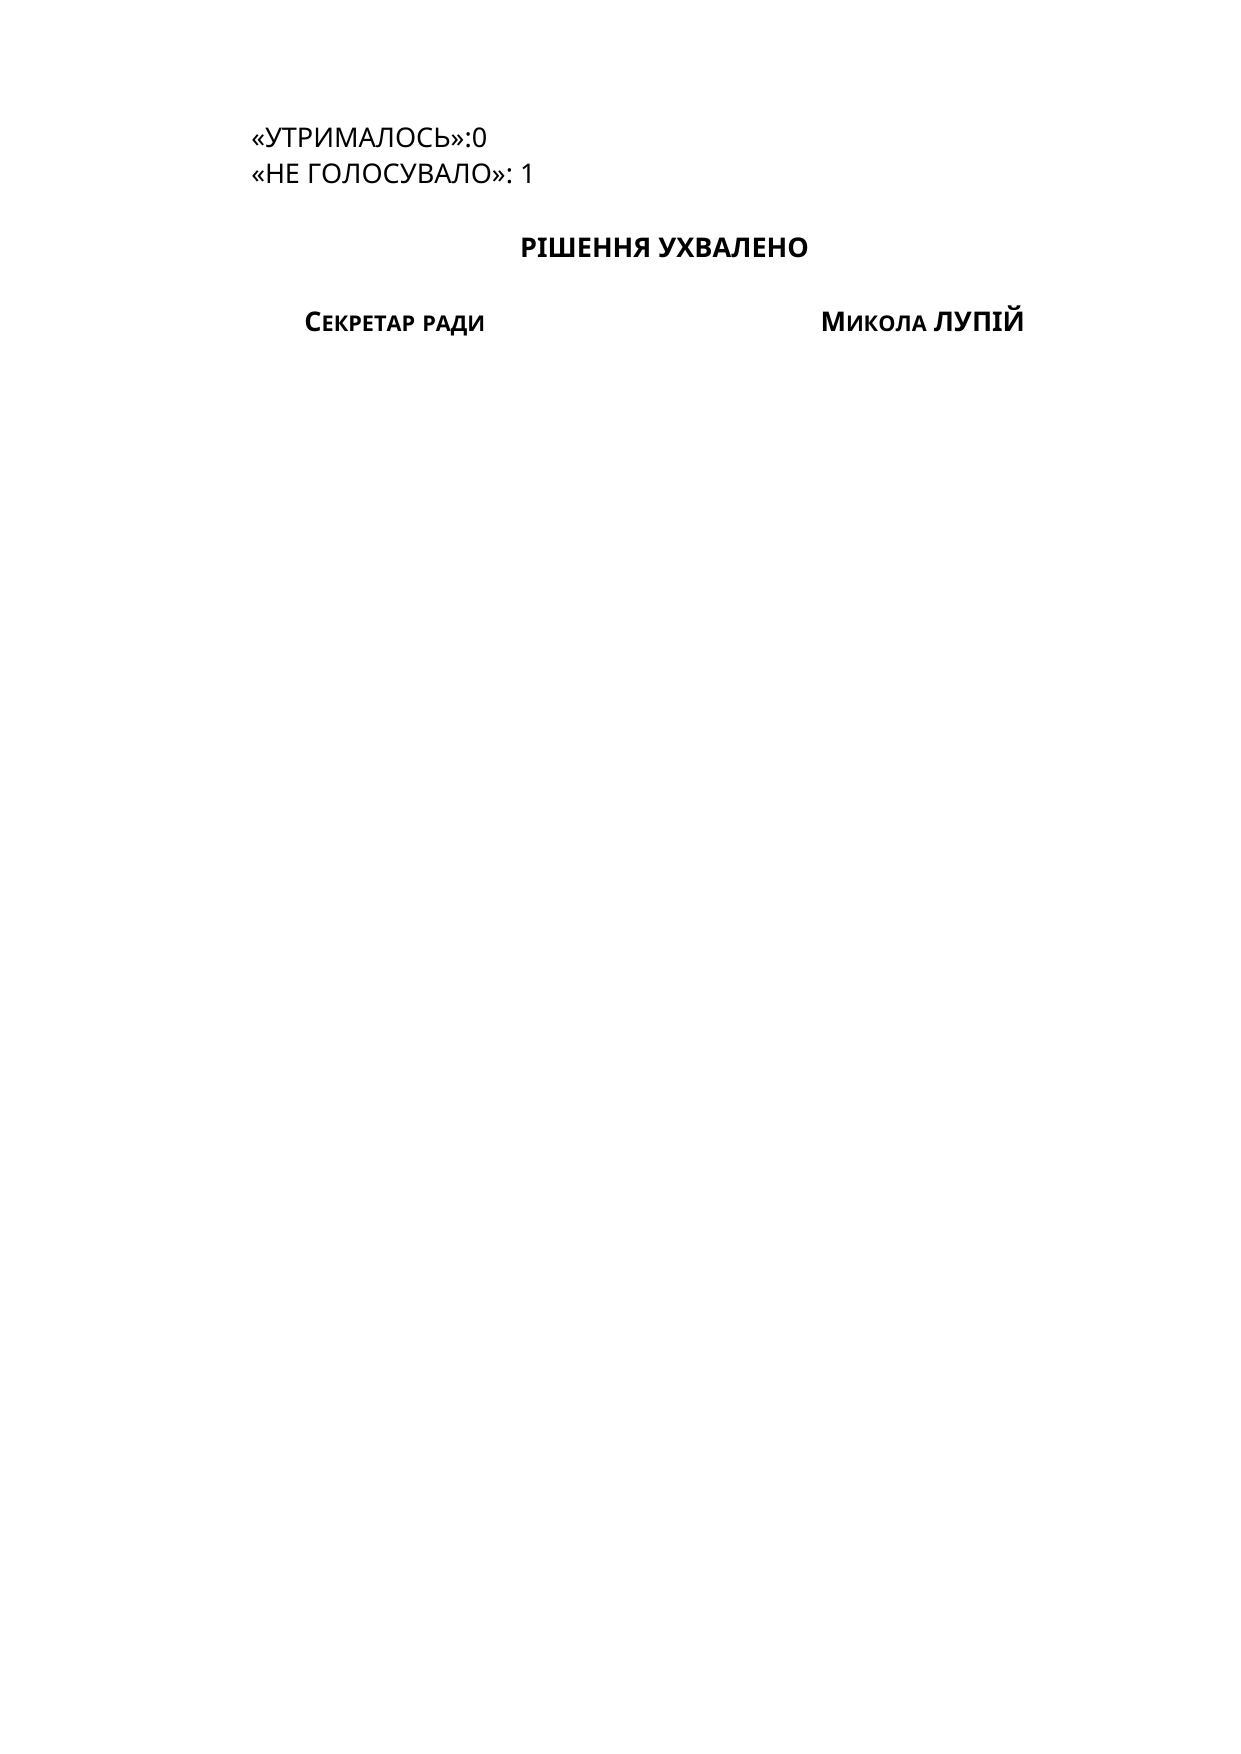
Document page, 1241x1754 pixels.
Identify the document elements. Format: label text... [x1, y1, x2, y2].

text «УТРИМАЛОСЬ»:0 [177, 118, 1152, 155]
text «НЕ ГОЛОСУВАЛО»: 1 [177, 155, 1152, 192]
text Секретар ради Микола ЛУПІЙ [177, 302, 1152, 339]
text РІШЕННЯ УХВАЛЕНО [177, 229, 1152, 266]
